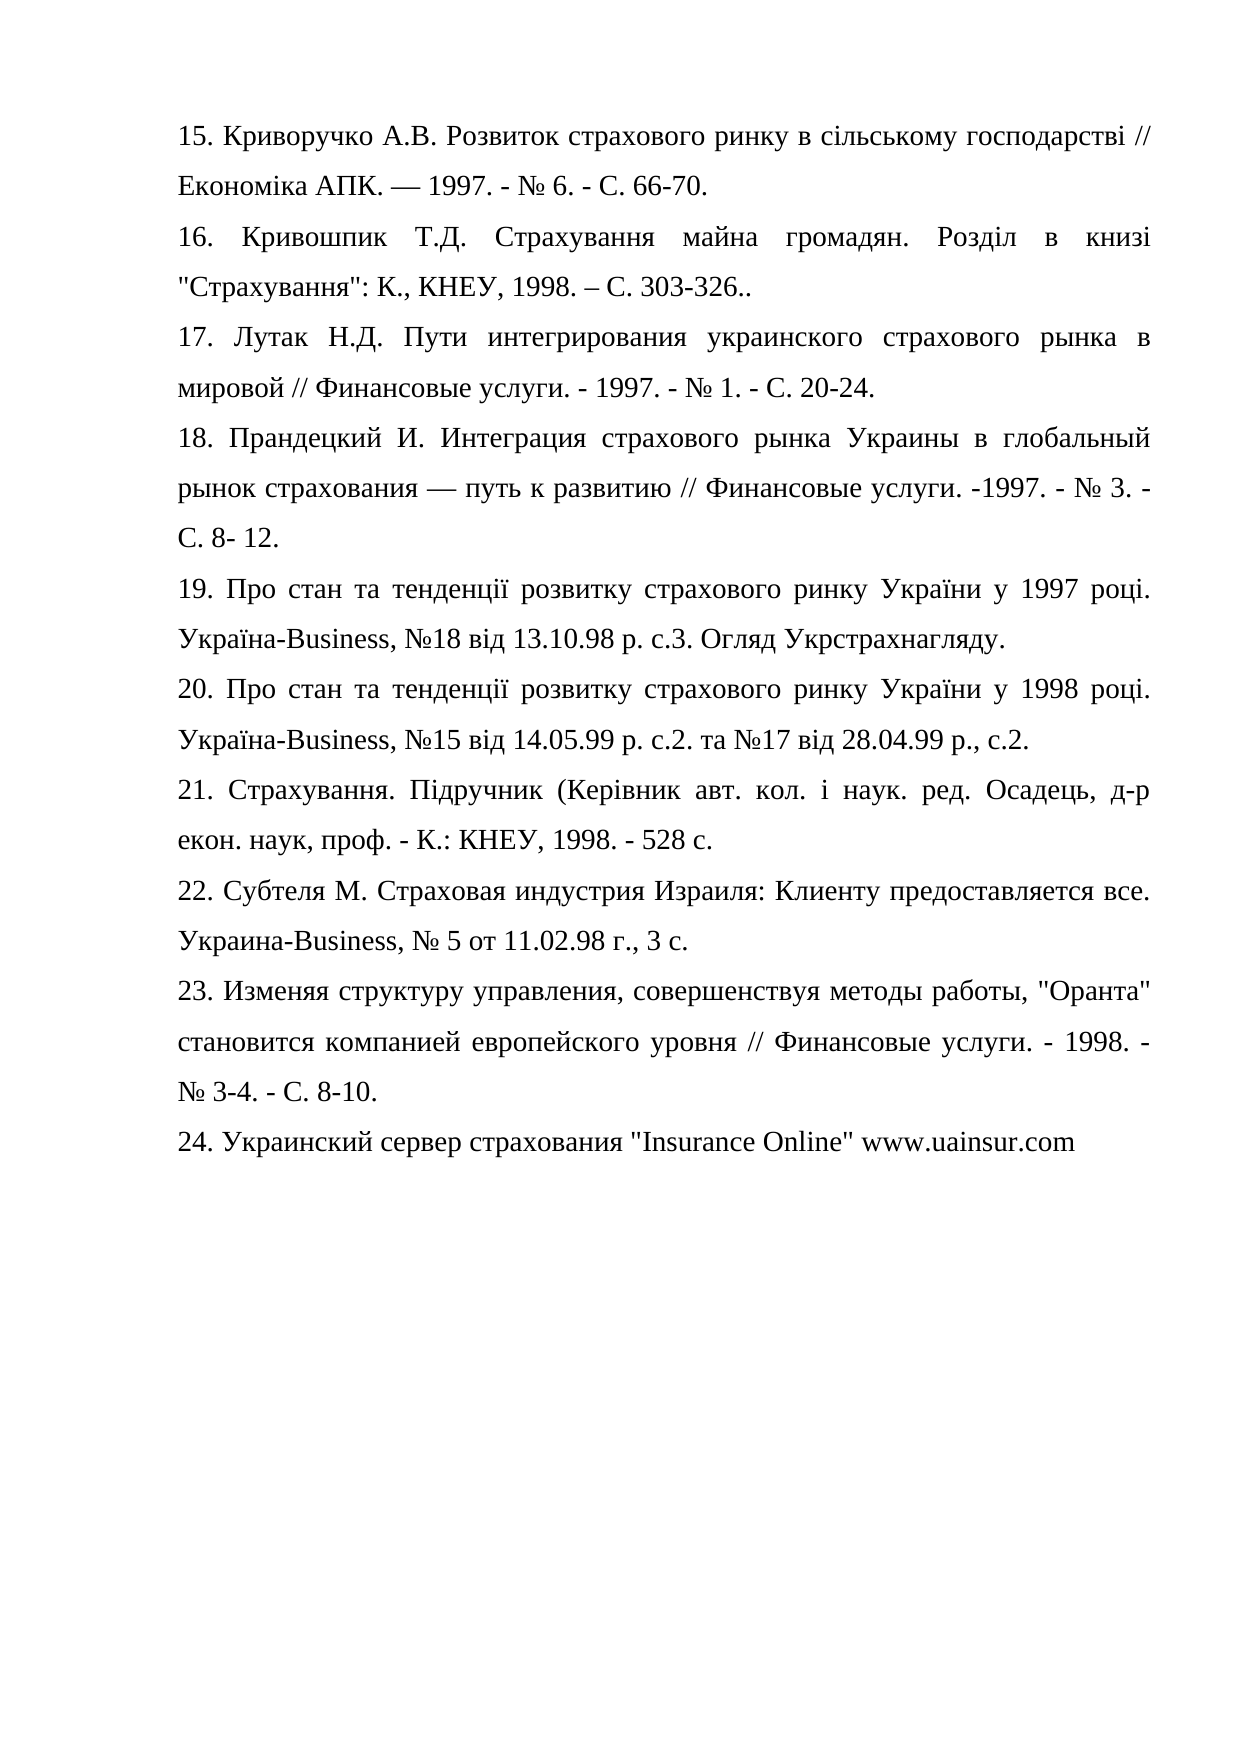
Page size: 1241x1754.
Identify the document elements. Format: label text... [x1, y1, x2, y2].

text 19. Про стан та тенденції розвитку страхового ринку України у 1997 році. Україна-Business, №18 від 13.10.98 р. с.3. Огляд Укрстрахнагляду. [177, 571, 1152, 655]
text 23. Изменяя структуру управления, совершенствуя методы работы, "Оранта" становится компанией европейского уровня // Финансовые услуги. - 1998. - № 3-4. - С. 8-10. [177, 973, 1152, 1108]
text 15. Криворучко А.В. Розвиток страхового ринку в сільському господарстві // Економіка АПК. — 1997. - № 6. - С. 66-70. [177, 118, 1152, 202]
text 24. Украинский сервер страхования "Insurance Online" www.uainsur.com [177, 1124, 1152, 1158]
text 20. Про стан та тенденції розвитку страхового ринку України у 1998 році. Україна-Business, №15 від 14.05.99 р. с.2. та №17 від 28.04.99 р., с.2. [177, 672, 1152, 755]
text 17. Лутак Н.Д. Пути интегрирования украинского страхового рынка в мировой // Финансовые услуги. - 1997. - № 1. - С. 20-24. [177, 319, 1152, 403]
text 18. Прандецкий И. Интеграция страхового рынка Украины в глобальный рынок страхования — путь к развитию // Финансовые услуги. -1997. - № 3. -С. 8- 12. [177, 420, 1152, 554]
text 21. Страхування. Підручник (Керівник авт. кол. і наук. ред. Осадець, д-р екон. наук, проф. - К.: КНЕУ, 1998. - 528 с. [177, 772, 1152, 856]
text 22. Субтеля М. Страховая индустрия Израиля: Клиенту предоставляется все. Украина-Business, № 5 от 11.02.98 г., 3 с. [177, 873, 1152, 957]
text 16. Кривошпик Т.Д. Страхування майна громадян. Розділ в книзі "Страхування": К., КНЕУ, 1998. – С. 303-326.. [177, 219, 1152, 303]
